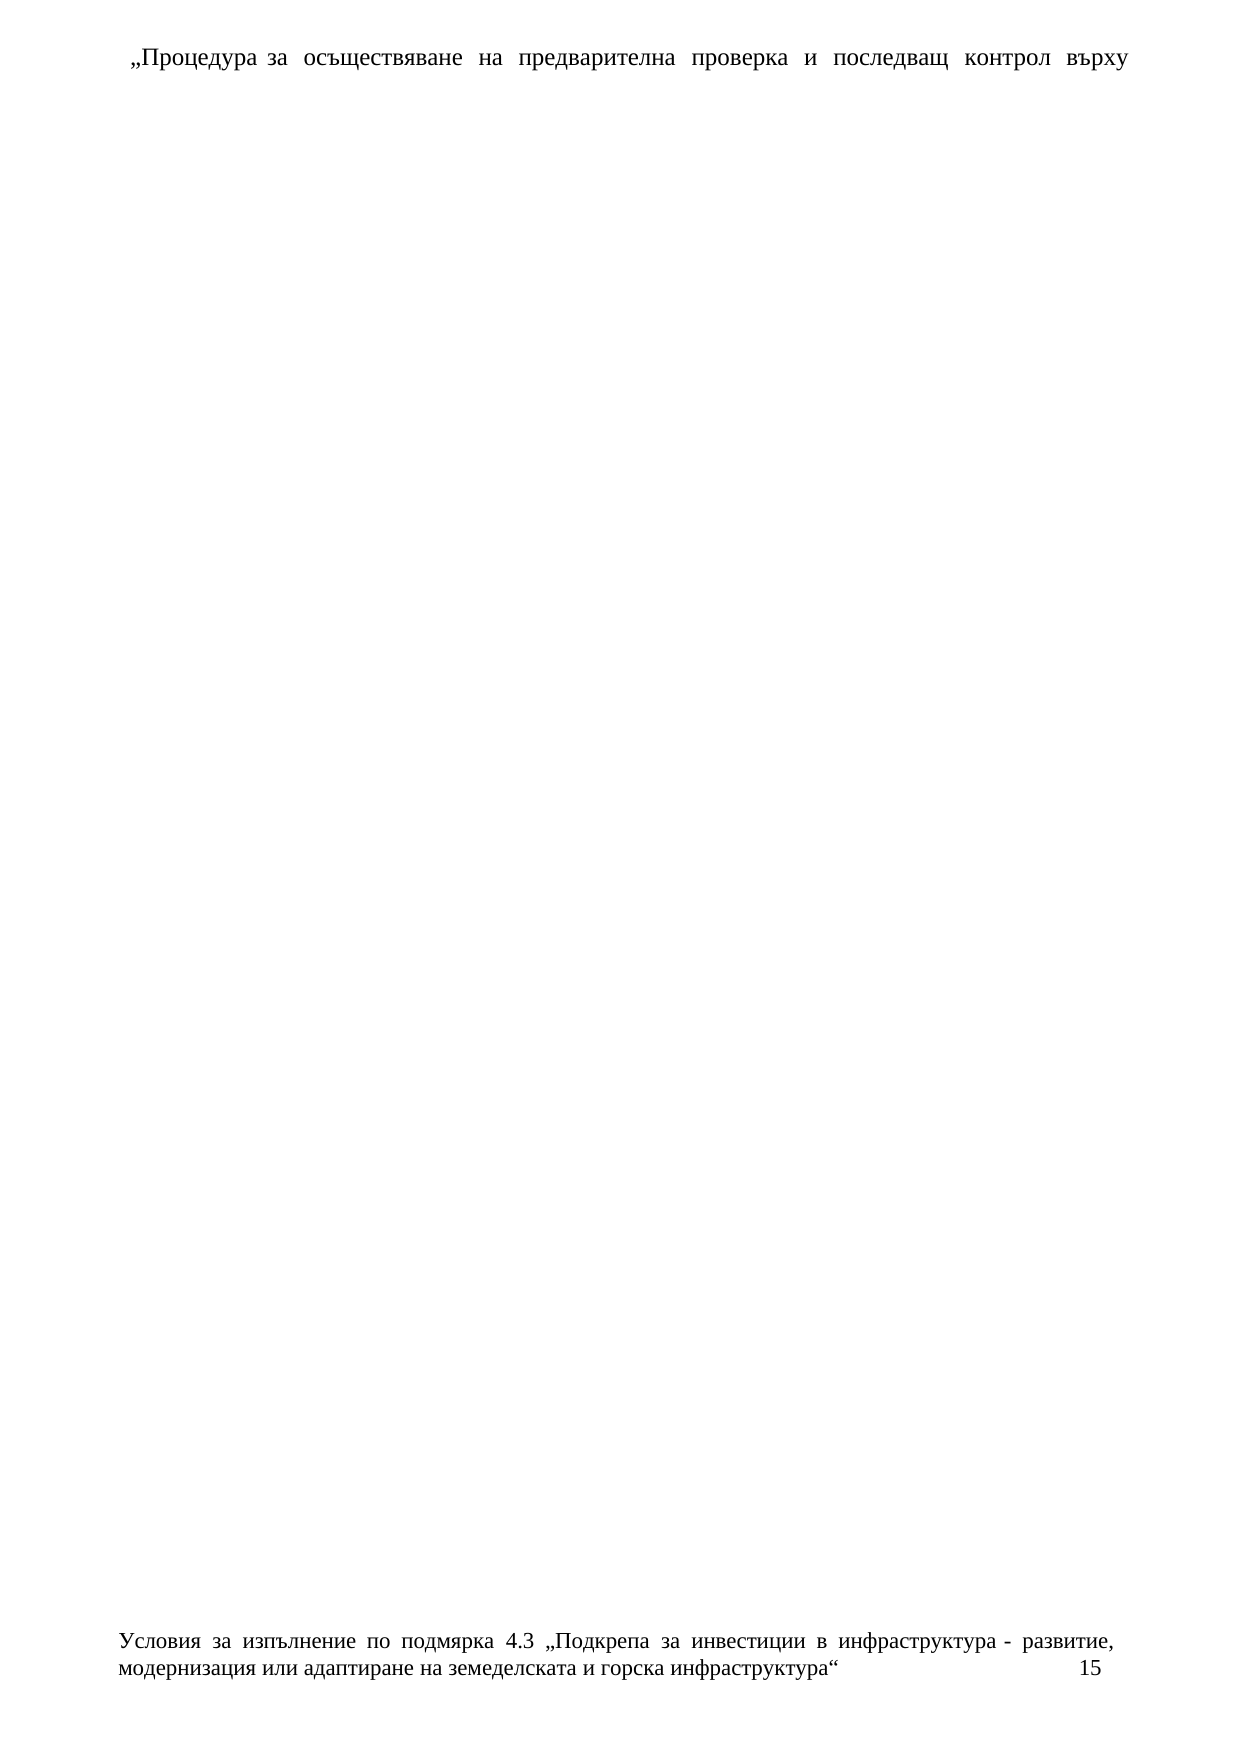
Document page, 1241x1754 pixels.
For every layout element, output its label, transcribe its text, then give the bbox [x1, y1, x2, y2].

text „Процедура за осъществяване на предварителна проверка и последващ контрол върху [130, 42, 1161, 70]
